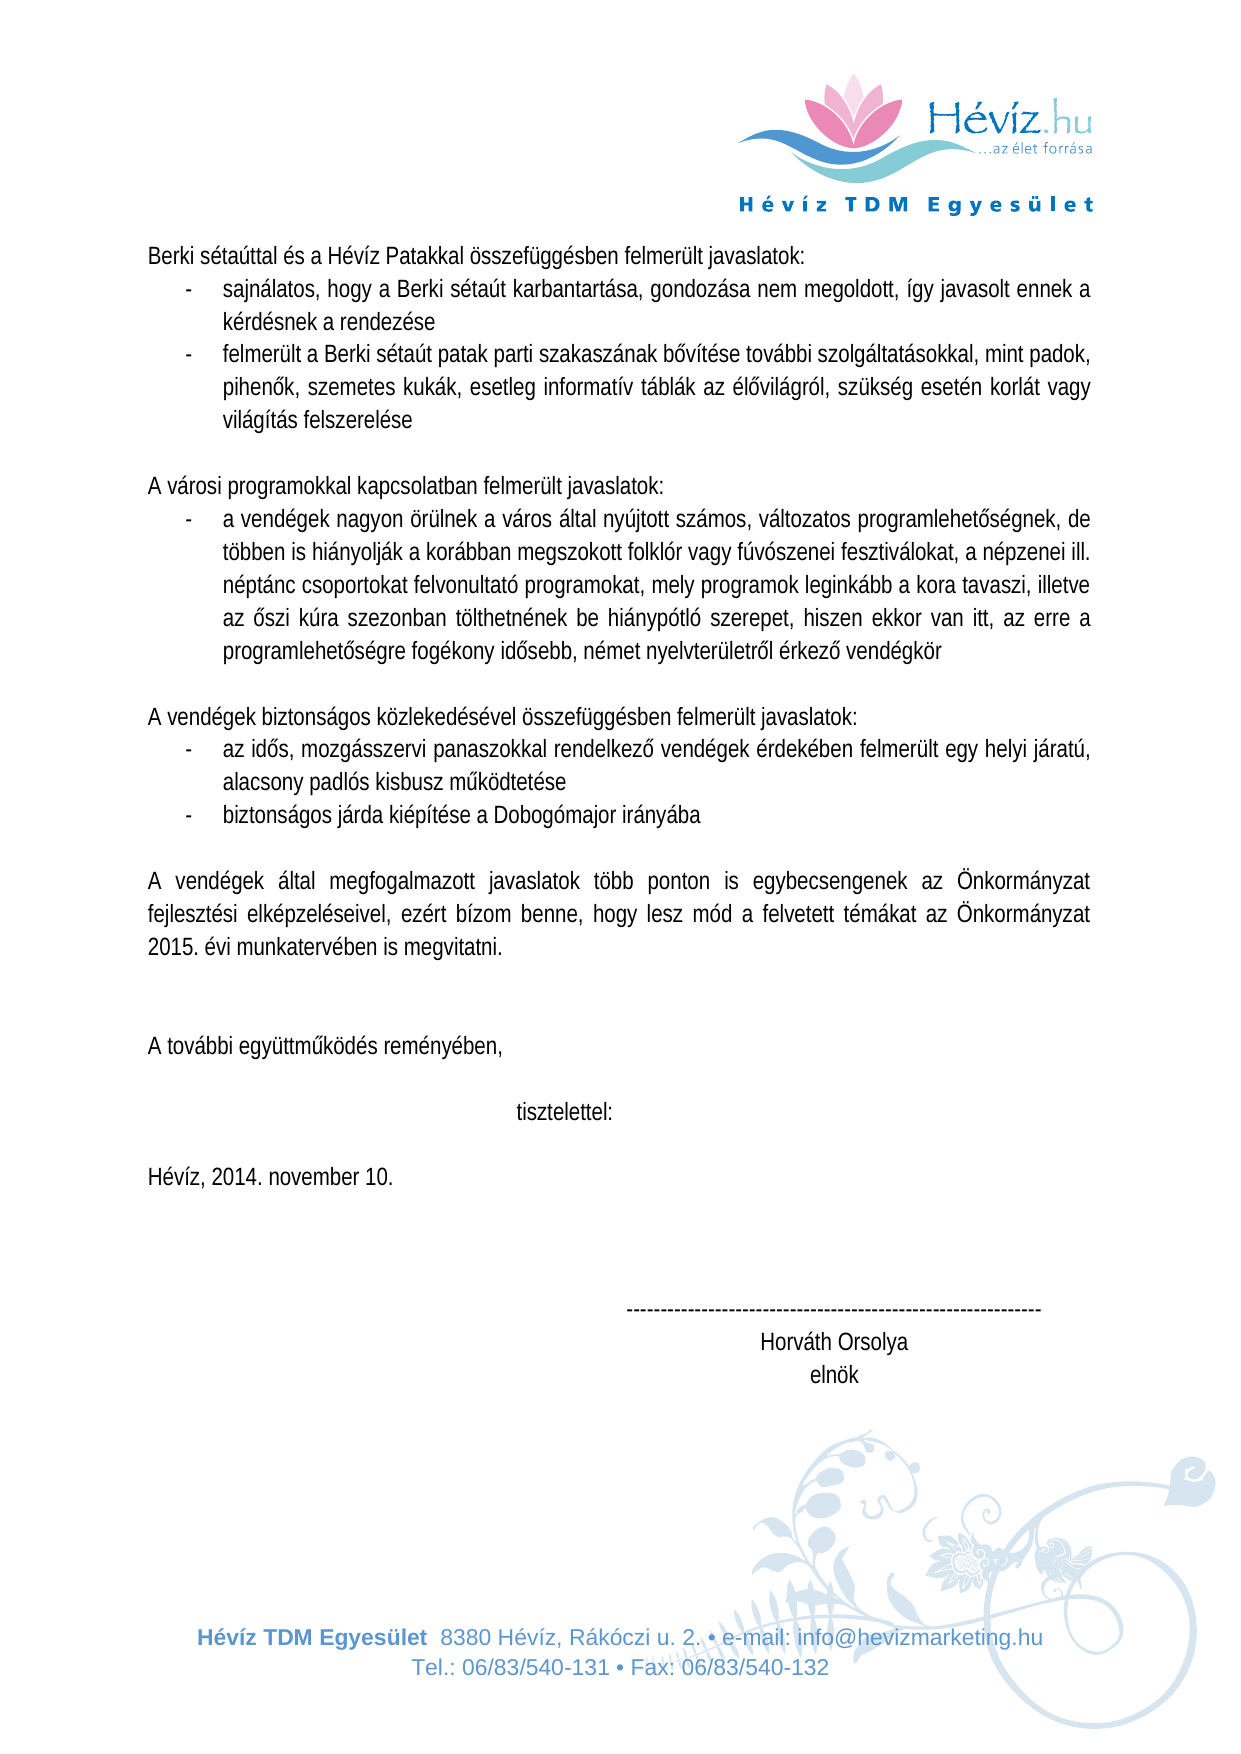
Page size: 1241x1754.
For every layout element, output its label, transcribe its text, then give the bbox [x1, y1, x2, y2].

list az idős, mozgásszervi panaszokkal rendelkező vendégek érdekében felmerült egy helyi járatú, alacsony padlós kisbusz működtetése [185, 734, 1093, 796]
list a vendégek nagyon örülnek a város által nyújtott számos, változatos programlehetőségnek, de többen is hiányolják a korábban megszokott folklór vagy fúvószenei fesztiválokat, a népzenei ill. néptánc csoportokat felvonultató programokat, mely programok leginkább a kora tavaszi, illetve az őszi kúra szezonban tölthetnének be hiánypótló szerepet, hiszen ekkor van itt, az erre a programlehetőségre fogékony idősebb, német nyelvterületről érkező vendégkör [185, 504, 1093, 664]
list Berki sétaúttal és a Hévíz Patakkal összefüggésben felmerült javaslatok: [148, 241, 1093, 269]
text Horváth Orsolya [576, 1327, 1093, 1356]
text elnök [576, 1360, 1093, 1388]
list sajnálatos, hogy a Berki sétaút karbantartása, gondozása nem megoldott, így javasolt ennek a kérdésnek a rendezése [185, 273, 1093, 335]
text Hévíz, 2014. november 10. [148, 1162, 1093, 1191]
list biztonságos járda kiépítése a Dobogómajor irányába [185, 800, 1093, 829]
text A vendégek biztonságos közlekedésével összefüggésben felmerült javaslatok: [148, 701, 1093, 730]
text A városi programokkal kapcsolatban felmerült javaslatok: [148, 471, 1093, 500]
text tisztelettel: [148, 1096, 1093, 1125]
text ------------------------------------------------------------- [576, 1294, 1093, 1323]
text A további együttműködés reményében, [148, 1031, 1093, 1059]
list felmerült a Berki sétaút patak parti szakaszának bővítése további szolgáltatásokkal, mint padok, pihenők, szemetes kukák, esetleg informatív táblák az élővilágról, szükség esetén korlát vagy világítás felszerelése [185, 339, 1093, 434]
text A vendégek által megfogalmazott javaslatok több ponton is egybecsengenek az Önkormányzat fejlesztési elképzeléseivel, ezért bízom benne, hogy lesz mód a felvetett témákat az Önkormányzat 2015. évi munkatervében is megvitatni. [148, 866, 1093, 961]
